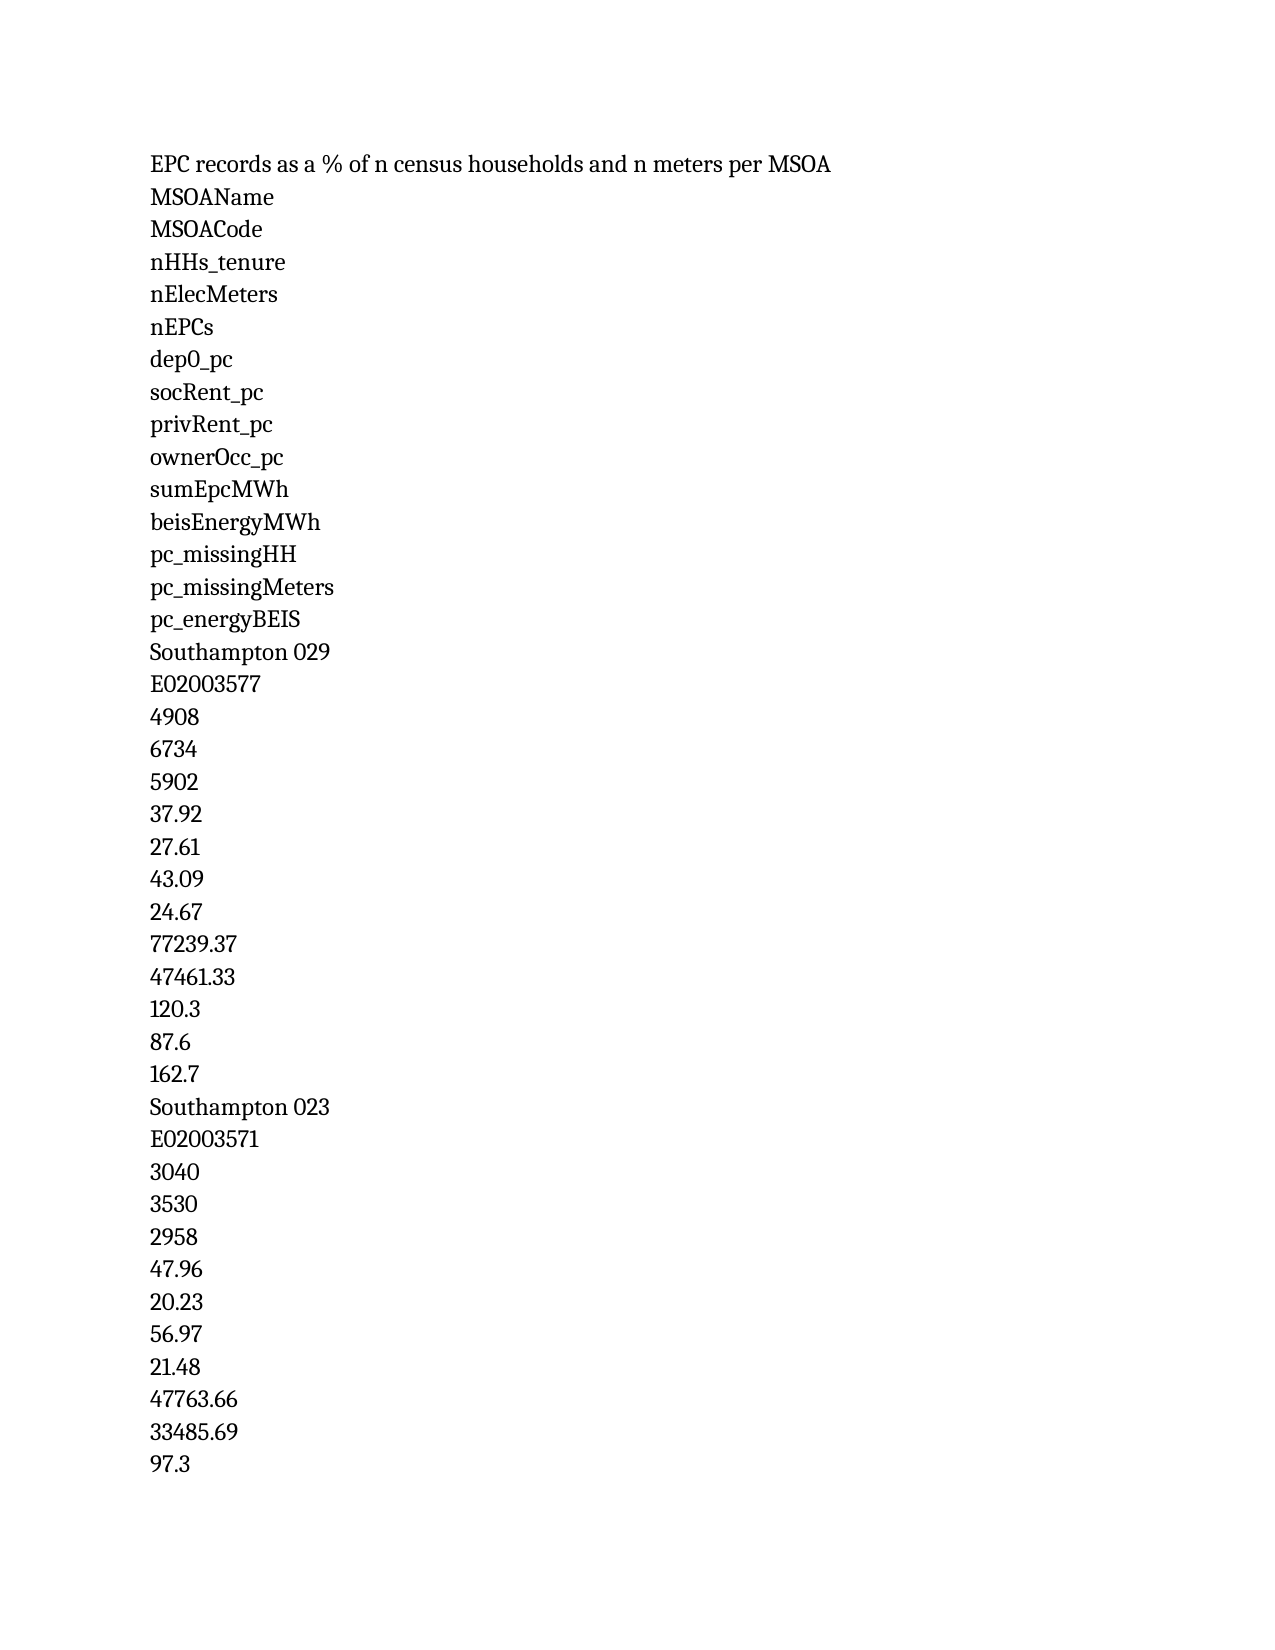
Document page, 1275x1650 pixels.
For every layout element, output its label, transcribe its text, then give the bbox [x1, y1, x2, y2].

text 47.96 [150, 1255, 1125, 1284]
text nHHs_tenure [150, 247, 1125, 276]
text 120.3 [150, 995, 1125, 1024]
text 3040 [150, 1157, 1125, 1186]
text 4908 [150, 702, 1125, 731]
text 56.97 [150, 1320, 1125, 1349]
text beisEnergyMWh [150, 507, 1125, 536]
text 21.48 [150, 1352, 1125, 1381]
text 162.7 [150, 1060, 1125, 1089]
text pc_energyBEIS [150, 605, 1125, 634]
text 6734 [150, 735, 1125, 764]
text E02003571 [150, 1125, 1125, 1154]
text socRent_pc [150, 377, 1125, 406]
text 47461.33 [150, 962, 1125, 991]
text 33485.69 [150, 1417, 1125, 1446]
text MSOACode [150, 215, 1125, 244]
text pc_missingMeters [150, 572, 1125, 601]
text 20.23 [150, 1287, 1125, 1316]
text 97.3 [150, 1450, 1125, 1479]
text MSOAName [150, 182, 1125, 211]
text 77239.37 [150, 930, 1125, 959]
text 2958 [150, 1222, 1125, 1251]
text EPC records as a % of n census households and n meters per MSOA [150, 150, 1125, 179]
text 5902 [150, 767, 1125, 796]
text privRent_pc [150, 410, 1125, 439]
text 24.67 [150, 897, 1125, 926]
text ownerOcc_pc [150, 442, 1125, 471]
text Southampton 023 [150, 1092, 1125, 1121]
text Southampton 029 [150, 637, 1125, 666]
text 27.61 [150, 832, 1125, 861]
text nElecMeters [150, 280, 1125, 309]
text 87.6 [150, 1027, 1125, 1056]
text 47763.66 [150, 1385, 1125, 1414]
text nEPCs [150, 312, 1125, 341]
text pc_missingHH [150, 540, 1125, 569]
text 3530 [150, 1190, 1125, 1219]
text 37.92 [150, 800, 1125, 829]
text dep0_pc [150, 345, 1125, 374]
text 43.09 [150, 865, 1125, 894]
text sumEpcMWh [150, 475, 1125, 504]
text E02003577 [150, 670, 1125, 699]
